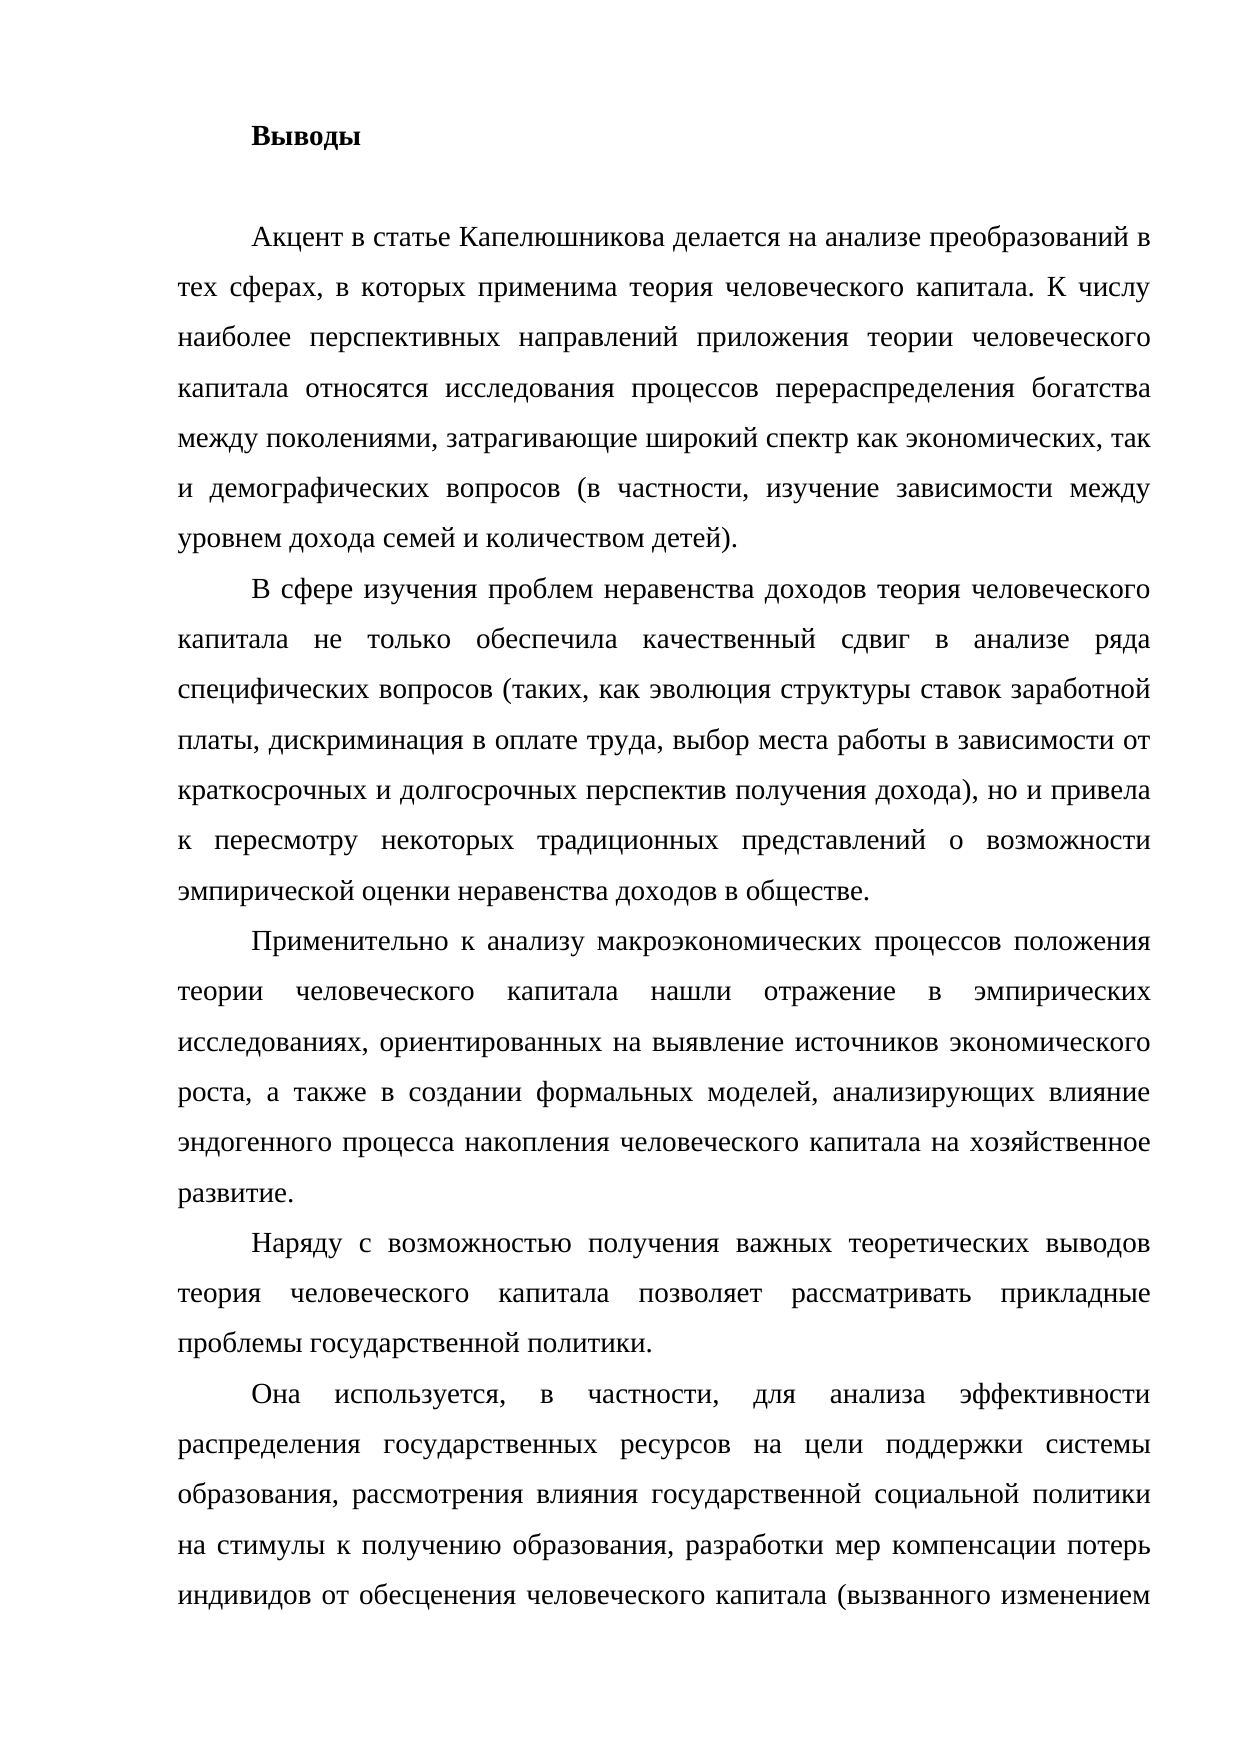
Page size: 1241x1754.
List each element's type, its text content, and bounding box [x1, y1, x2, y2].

text Наряду с возможностью получения важных теоретических выводов теория человеческого капитала позволяет рассматривать прикладные проблемы государственной политики. [177, 1225, 1152, 1359]
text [177, 1376, 1152, 1611]
text В сфере изучения проблем неравенства доходов теория человеческого капитала не только обеспечила качественный сдвиг в анализе ряда специфических вопросов (таких, как эволюция структуры ставок заработной платы, дискриминация в оплате труда, выбор места работы в зависимости от краткосрочных и долгосрочных перспектив получения дохода), но и привела к пересмотру некоторых традиционных представлений о возможности эмпирической оценки неравенства доходов в обществе. [177, 571, 1152, 906]
text Применительно к анализу макроэкономических процессов положения теории человеческого капитала нашли отражение в эмпирических исследованиях, ориентированных на выявление источников экономического роста, а также в создании формальных моделей, анализирующих влияние эндогенного процесса накопления человеческого капитала на хозяйственное развитие. [177, 923, 1152, 1208]
text Акцент в статье Капелюшникова делается на анализе преобразований в тех сферах, в которых применима теория человеческого капитала. К числу наиболее перспективных направлений приложения теории человеческого капитала относятся исследования процессов перераспределения богатства между поколениями, затрагивающие широкий спектр как экономических, так и демографических вопросов (в частности, изучение зависимости между уровнем дохода семей и количеством детей). [177, 219, 1152, 554]
text Выводы [177, 118, 1152, 152]
